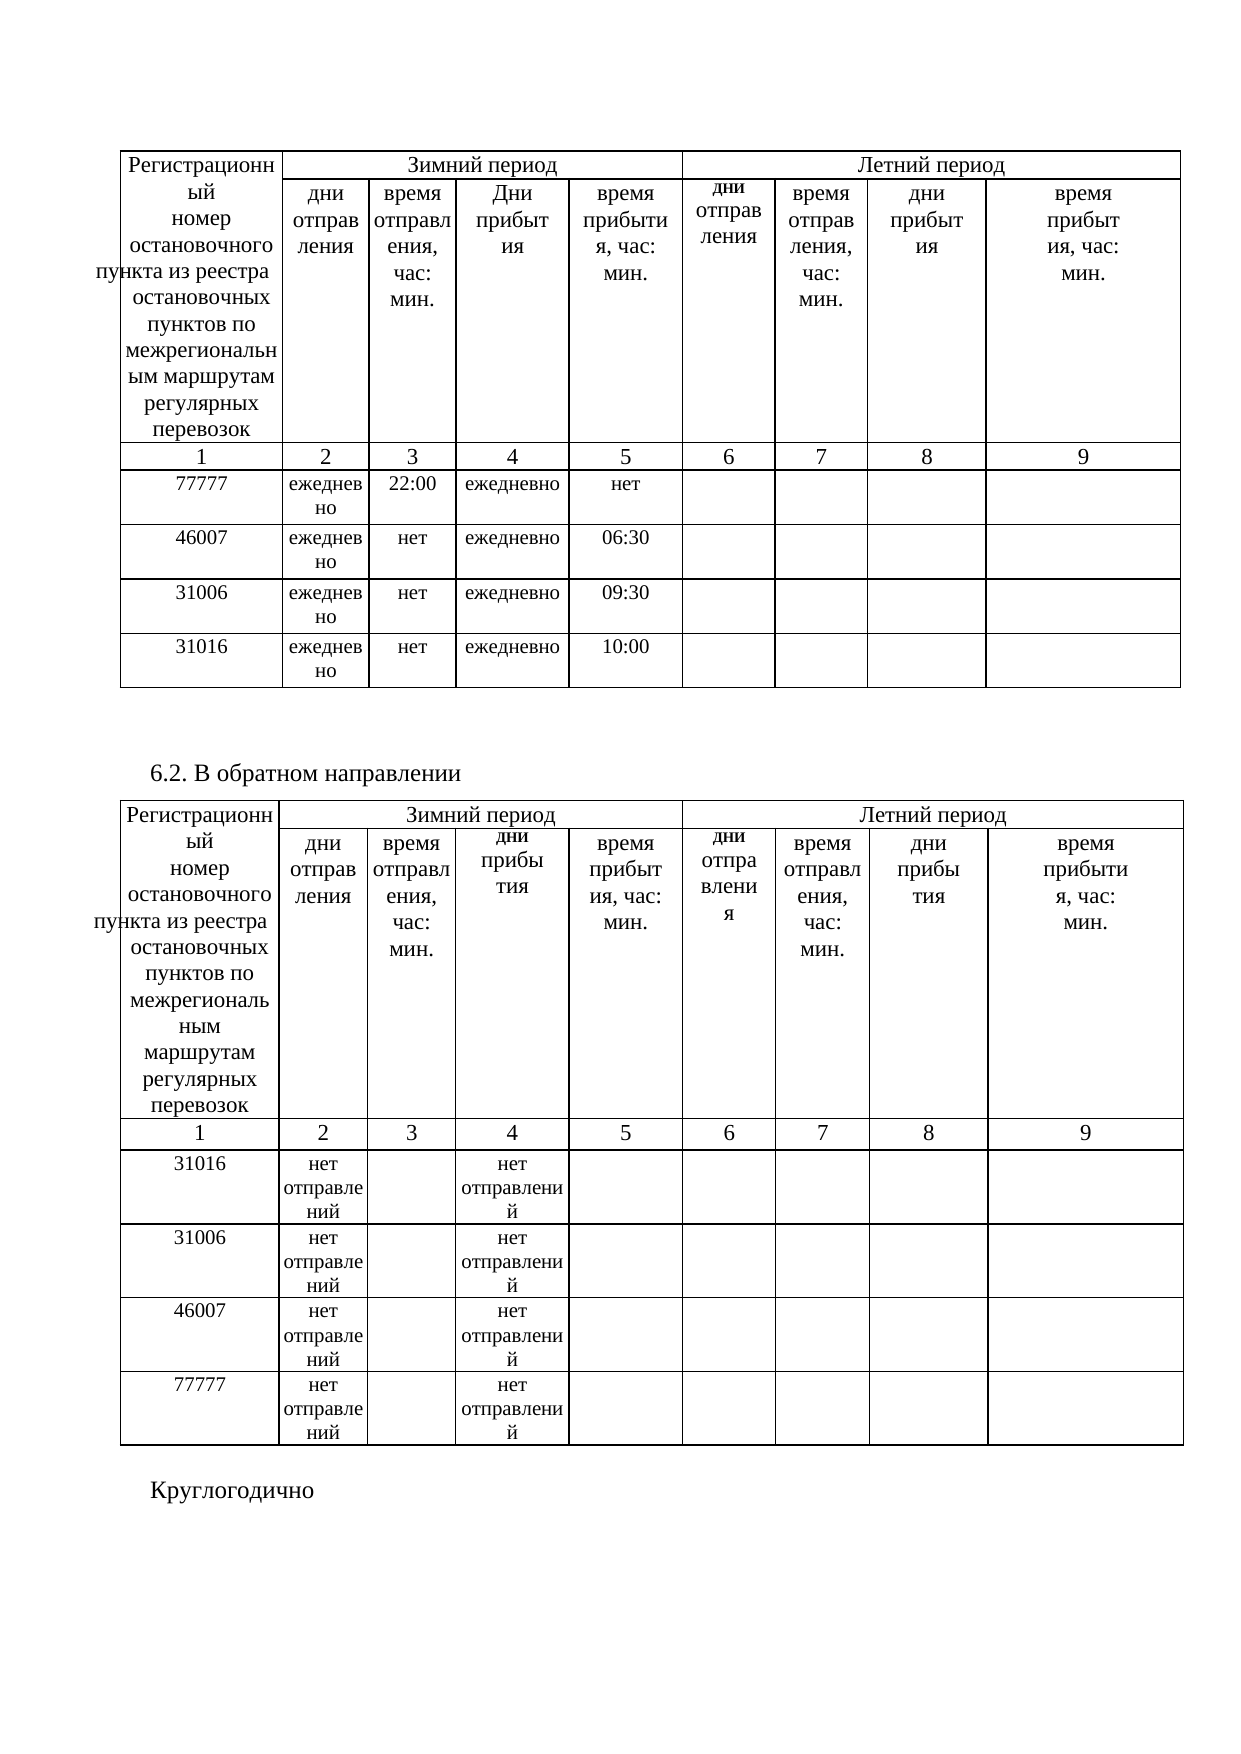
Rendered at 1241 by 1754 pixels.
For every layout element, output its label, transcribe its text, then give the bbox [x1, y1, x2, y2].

table_cell ежедневно [457, 525, 568, 578]
table_cell время прибыт ия, час: мин. [570, 829, 682, 1117]
table_cell ДНИ отпра влени я [683, 829, 775, 1117]
table_cell время отправл ения, час: мин. [776, 829, 869, 1117]
table_cell время отправл ения, час: мин. [368, 829, 455, 1117]
table_cell 31006 [121, 1225, 278, 1297]
table_cell время прибыт ия, час: мин. [987, 180, 1180, 441]
table_cell 4 [456, 1119, 568, 1149]
table_cell нет [370, 634, 455, 687]
table_cell [683, 1151, 775, 1223]
table_cell нет [370, 580, 455, 632]
table_cell [570, 1372, 682, 1444]
table_header Регистрационный номер остановочного пункта из реестра остановочных пунктов по межрегиональным маршрутам регулярных перевозок [121, 152, 282, 441]
table_cell 46007 [121, 525, 282, 578]
table_header Зимний период [283, 152, 682, 178]
table_cell время отправл ения, час: мин. [370, 180, 455, 441]
table_cell ежедневно [283, 580, 368, 632]
table_cell ежедневно [283, 634, 368, 687]
table_cell нет [570, 471, 682, 524]
table_cell 6 [683, 443, 774, 469]
table_cell нет отправлений [280, 1151, 367, 1223]
table_cell 9 [987, 443, 1180, 469]
table_cell [683, 580, 774, 632]
table_cell нет отправлений [456, 1372, 568, 1444]
table_cell 77777 [121, 1372, 278, 1444]
table_cell 77777 [121, 471, 282, 524]
table_cell [683, 525, 774, 578]
table_cell [868, 580, 985, 632]
table_cell [870, 1298, 987, 1371]
table_cell дни прибы тия [870, 829, 987, 1117]
table_cell ежедневно [457, 634, 568, 687]
table_cell Дни прибыт ия [457, 180, 568, 441]
table_cell 3 [370, 443, 455, 469]
table_cell нет отправлений [280, 1372, 367, 1444]
table_cell [776, 1225, 869, 1297]
table_cell [570, 1225, 682, 1297]
table_cell [570, 1298, 682, 1371]
table_cell [989, 1372, 1183, 1444]
table_cell дни отправ ления [283, 180, 368, 441]
table_cell 31006 [121, 580, 282, 632]
table_cell [368, 1151, 455, 1223]
table_cell 6 [683, 1119, 775, 1149]
table_header Летний период [683, 801, 1183, 828]
table_cell [776, 471, 867, 524]
table_cell нет отправлений [456, 1298, 568, 1371]
table_cell 10:00 [570, 634, 682, 687]
table_cell [368, 1225, 455, 1297]
table_cell 1 [121, 1119, 278, 1149]
table_cell время прибыти я, час: мин. [989, 829, 1183, 1117]
table_cell 3 [368, 1119, 455, 1149]
table_cell [368, 1298, 455, 1371]
table_cell время отправ ления, час: мин. [776, 180, 867, 441]
table_cell нет отправлений [280, 1298, 367, 1371]
table_cell [570, 1151, 682, 1223]
table_cell 2 [280, 1119, 367, 1149]
table_cell 46007 [121, 1298, 278, 1371]
table_cell [989, 1298, 1183, 1371]
table_cell [776, 634, 867, 687]
table_cell [776, 580, 867, 632]
table_cell [683, 471, 774, 524]
table_cell [987, 634, 1180, 687]
table_cell [870, 1151, 987, 1223]
table_cell 7 [776, 443, 867, 469]
table_cell 22:00 [370, 471, 455, 524]
table_cell 7 [776, 1119, 869, 1149]
table_cell 31016 [121, 1151, 278, 1223]
table_cell 31016 [121, 634, 282, 687]
table_cell [989, 1225, 1183, 1297]
table_cell [987, 471, 1180, 524]
table_cell [776, 1298, 869, 1371]
table_header Регистрационный номер остановочного пункта из реестра остановочных пунктов по межрегиональным маршрутам регулярных перевозок [121, 801, 278, 1117]
table_header Зимний период [280, 801, 682, 828]
table_cell ежедневно [457, 471, 568, 524]
table_cell нет отправлений [456, 1225, 568, 1297]
table_cell [870, 1225, 987, 1297]
table_cell [987, 580, 1180, 632]
table_cell [683, 634, 774, 687]
table_cell [683, 1372, 775, 1444]
table_cell [868, 525, 985, 578]
table_cell [776, 1151, 869, 1223]
table_header Летний период [683, 152, 1180, 178]
table_cell [868, 634, 985, 687]
table_cell 4 [457, 443, 568, 469]
table_cell нет отправлений [456, 1151, 568, 1223]
table_cell 09:30 [570, 580, 682, 632]
table_cell [683, 1298, 775, 1371]
table_cell [870, 1372, 987, 1444]
table_cell нет [370, 525, 455, 578]
table_cell 1 [121, 443, 282, 469]
table_cell 8 [870, 1119, 987, 1149]
table_cell время прибыти я, час: мин. [570, 180, 682, 441]
table_cell ежедневно [283, 525, 368, 578]
table_cell 8 [868, 443, 985, 469]
table_cell ежедневно [457, 580, 568, 632]
table_cell ДНИ прибы тия [456, 829, 568, 1117]
table_cell [368, 1372, 455, 1444]
table_cell 2 [283, 443, 368, 469]
table_cell [776, 1372, 869, 1444]
table_cell 06:30 [570, 525, 682, 578]
text 6.2. В обратном направлении [150, 758, 1090, 787]
table_cell 5 [570, 1119, 682, 1149]
table_cell ежедневно [283, 471, 368, 524]
table_cell [776, 525, 867, 578]
table_cell нет отправлений [280, 1225, 367, 1297]
table_cell [683, 1225, 775, 1297]
table_cell [987, 525, 1180, 578]
table_cell 5 [570, 443, 682, 469]
table_cell 9 [989, 1119, 1183, 1149]
table_cell [989, 1151, 1183, 1223]
table_cell [868, 471, 985, 524]
text Круглогодично [150, 1475, 1090, 1503]
table_cell дни прибыт ия [868, 180, 985, 441]
table_cell ДНИ отправ ления [683, 180, 774, 441]
table_cell дни отправ ления [280, 829, 367, 1117]
